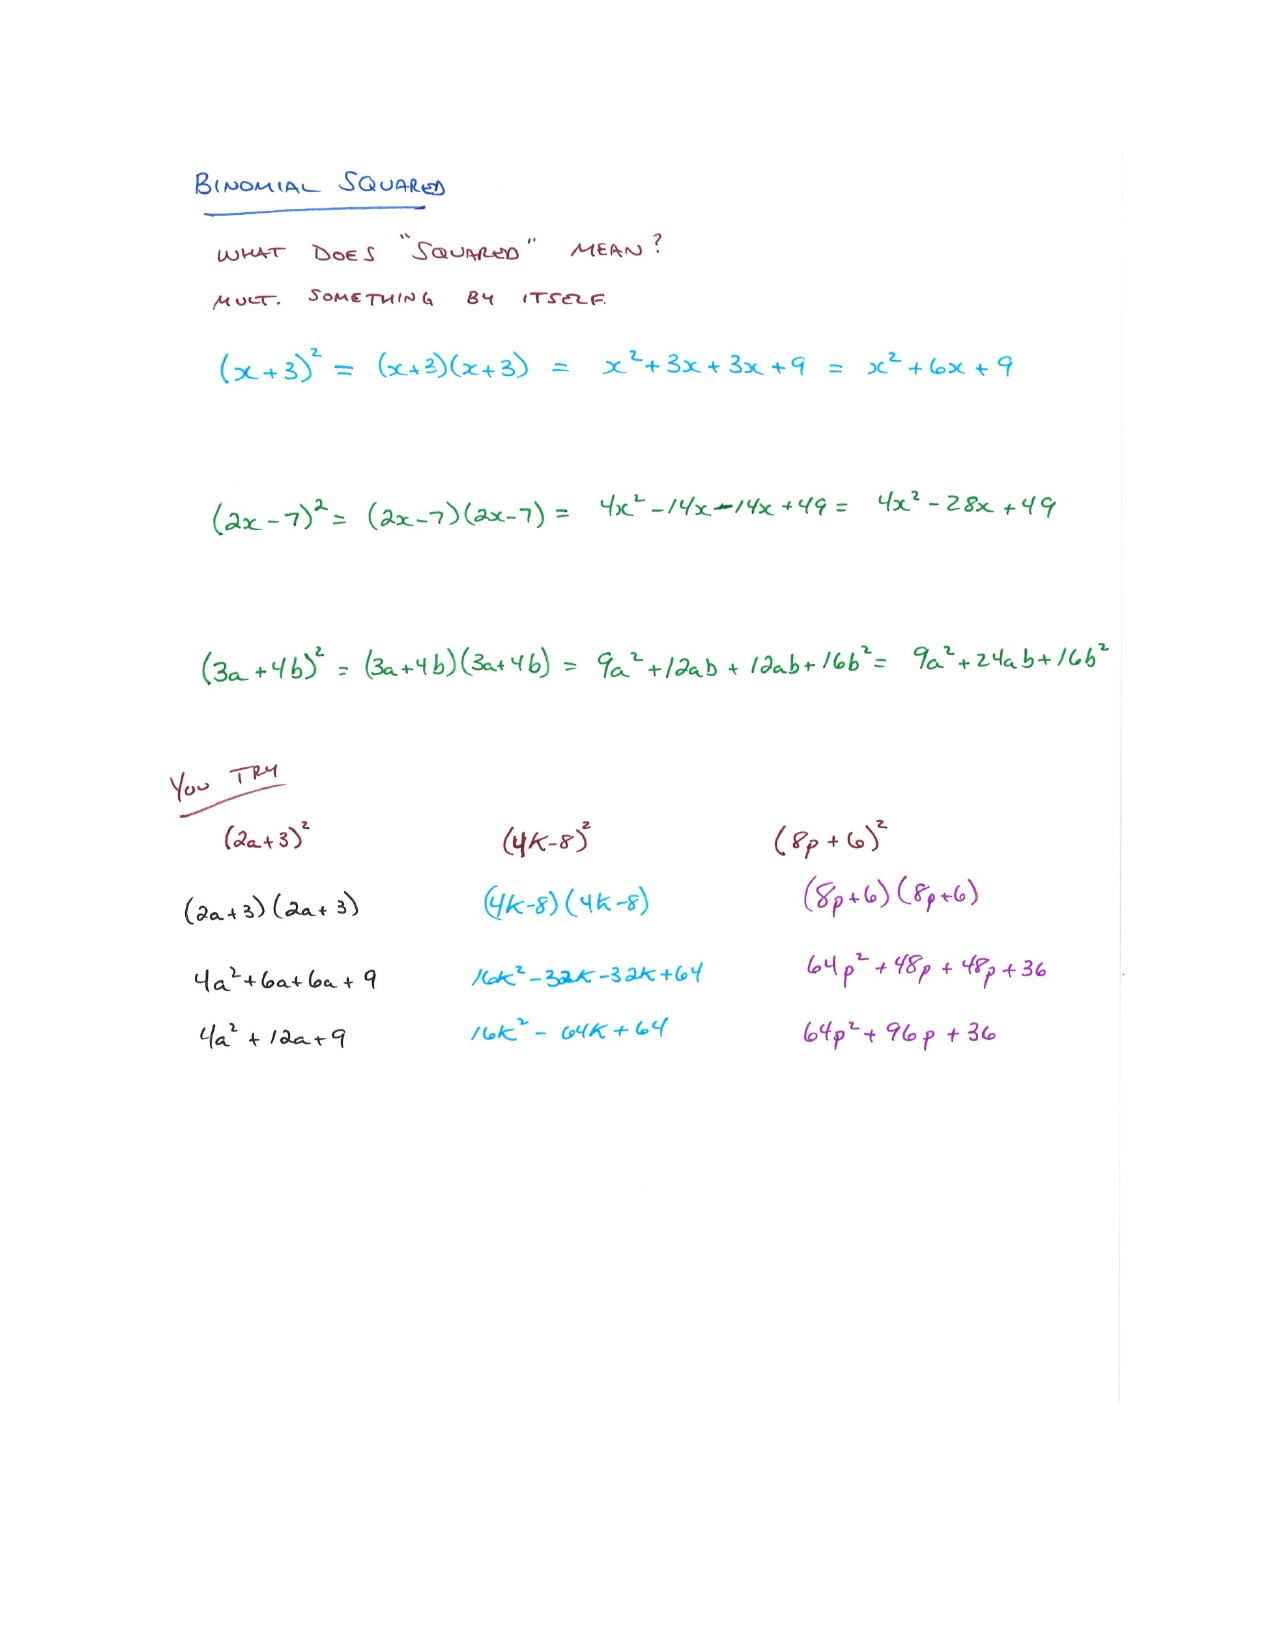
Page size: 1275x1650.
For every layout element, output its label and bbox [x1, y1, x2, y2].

picture [150, 150, 1125, 1412]
